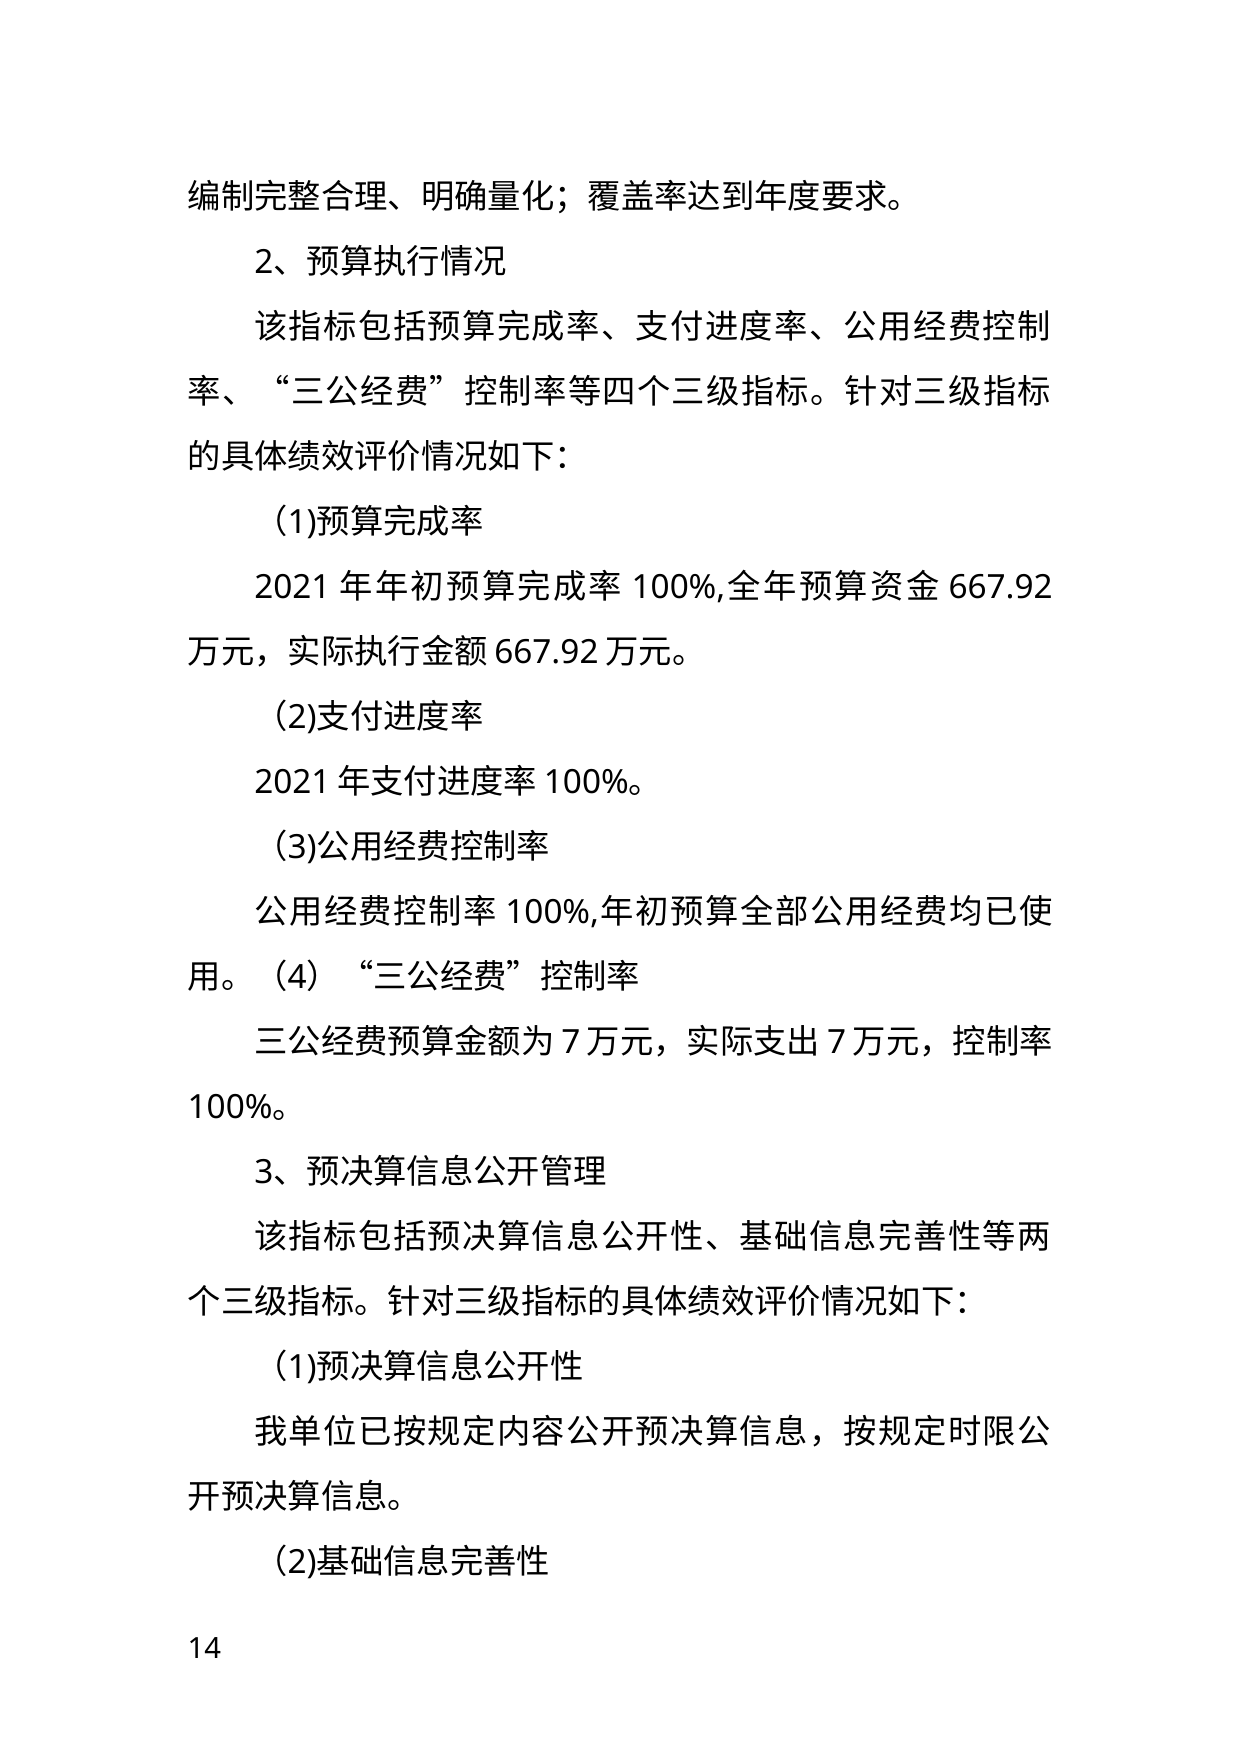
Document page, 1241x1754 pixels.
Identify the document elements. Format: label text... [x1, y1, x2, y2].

text （2)基础信息完善性 [187, 1527, 1053, 1592]
text 2021年年初预算完成率100%,全年预算资金667.92 万元，实际执行金额667.92万元。 [187, 552, 1053, 682]
text 该指标包括预算完成率、支付进度率、公用经费控制率、“三公经费”控制率等四个三级指标。针对三级指标的具体绩效评价情况如下： [187, 292, 1053, 487]
text 该指标包括预决算信息公开性、基础信息完善性等两个三级指标。针对三级指标的具体绩效评价情况如下： [187, 1202, 1053, 1332]
text （1)预决算信息公开性 [187, 1332, 1053, 1397]
text 2021年支付进度率100%。 [187, 747, 1053, 812]
text 我单位已按规定内容公开预决算信息，按规定时限公开预决算信息。 [187, 1397, 1053, 1527]
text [187, 162, 1053, 227]
text （3)公用经费控制率 [187, 812, 1053, 877]
text 3、预决算信息公开管理 [187, 1137, 1053, 1202]
text 2、预算执行情况 [187, 227, 1053, 292]
text 三公经费预算金额为7万元，实际支出7万元，控制率100%。 [187, 1007, 1053, 1137]
text （2)支付进度率 [187, 682, 1053, 747]
text （1)预算完成率 [187, 487, 1053, 552]
text 公用经费控制率100%,年初预算全部公用经费均已使用。（4）“三公经费”控制率 [187, 877, 1053, 1007]
